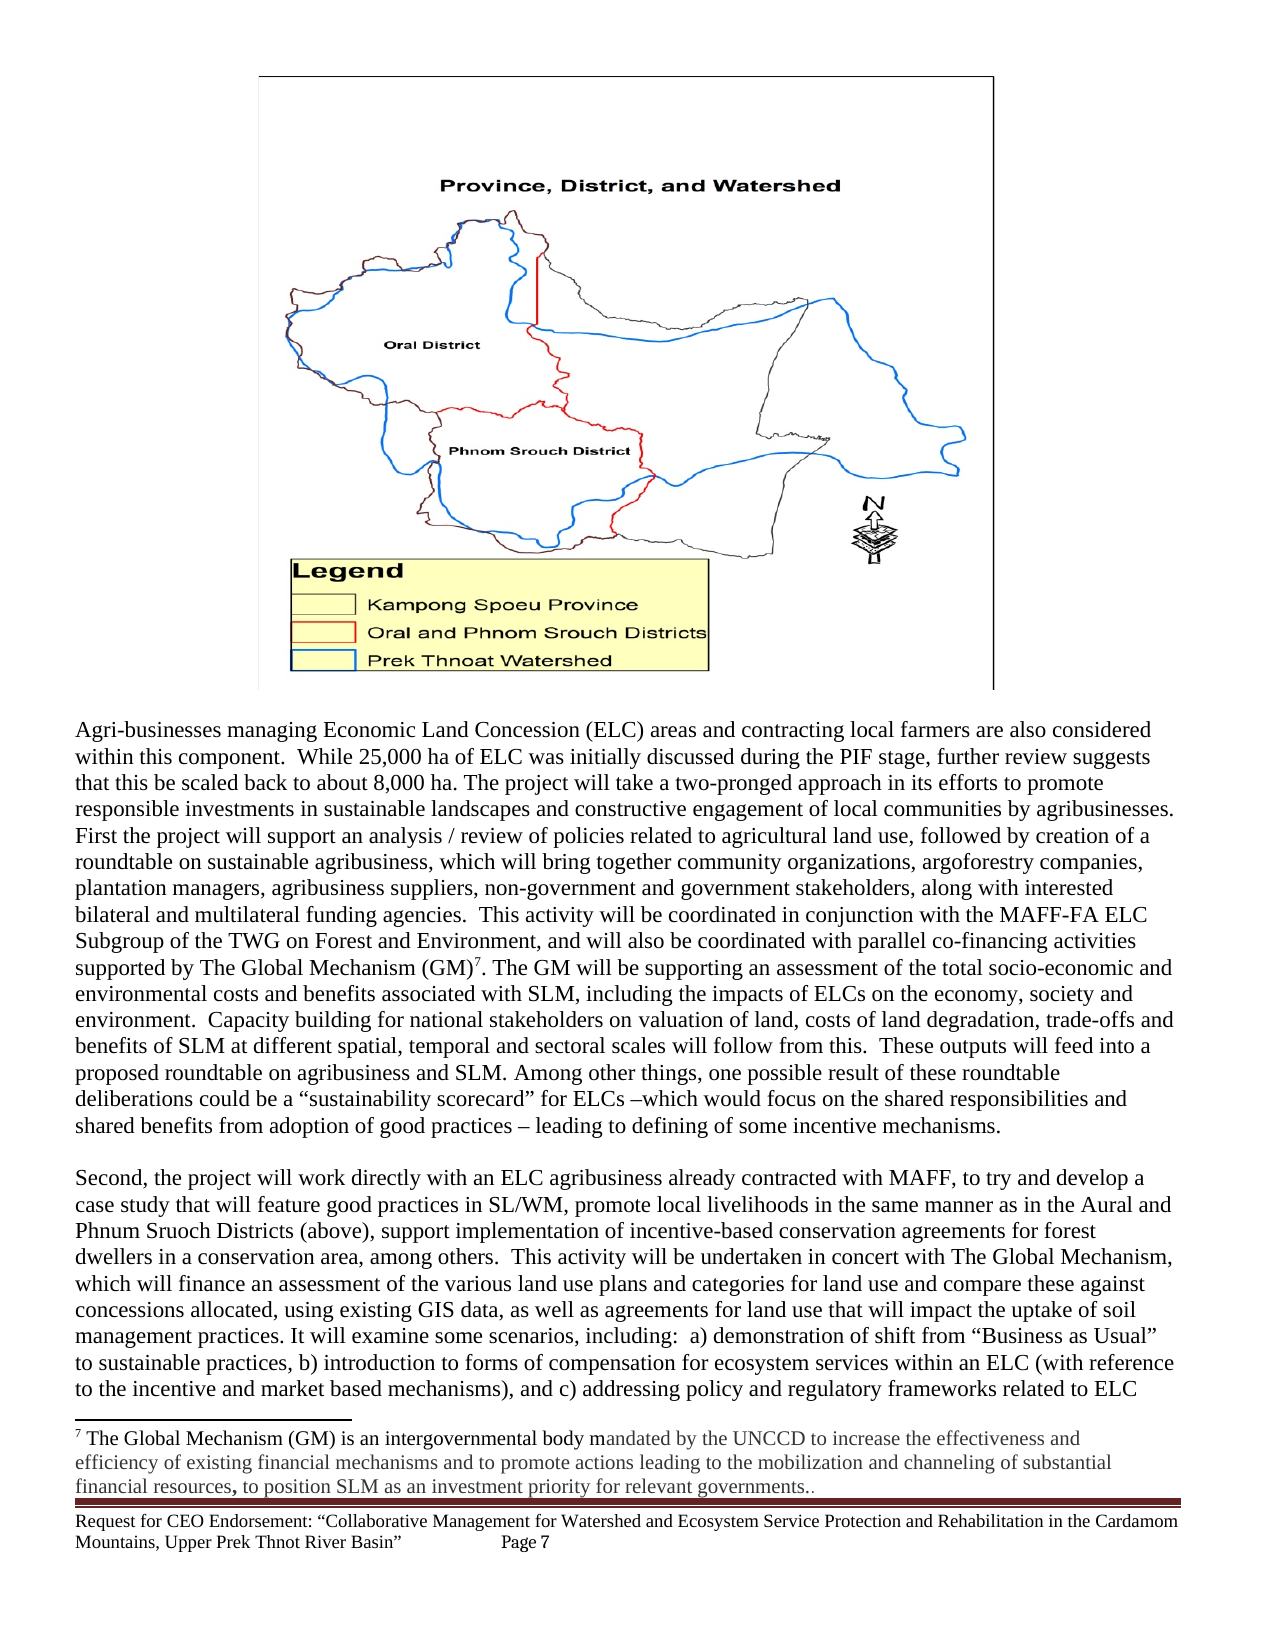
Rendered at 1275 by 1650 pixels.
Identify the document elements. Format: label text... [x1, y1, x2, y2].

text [75, 1164, 1181, 1402]
picture [258, 75, 997, 690]
text Agri-businesses managing Economic Land Concession (ELC) areas and contracting local farmers are also considered within this component. While 25,000 ha of ELC was initially discussed during the PIF stage, further review suggests that this be scaled back to about 8,000 ha. The project will take a two-pronged approach in its efforts to promote responsible investments in sustainable landscapes and constructive engagement of local communities by agribusinesses. First the project will support an analysis / review of policies related to agricultural land use, followed by creation of a roundtable on sustainable agribusiness, which will bring together community organizations, argoforestry companies, plantation managers, agribusiness suppliers, non-government and government stakeholders, along with interested bilateral and multilateral funding agencies. This activity will be coordinated in conjunction with the MAFF-FA ELC Subgroup of the TWG on Forest and Environment, and will also be coordinated with parallel co-financing activities supported by The Global Mechanism (GM). The GM will be supporting an assessment of the total socio-economic and environmental costs and benefits associated with SLM, including the impacts of ELCs on the economy, society and environment. Capacity building for national stakeholders on valuation of land, costs of land degradation, trade-offs and benefits of SLM at different spatial, temporal and sectoral scales will follow from this. These outputs will feed into a proposed roundtable on agribusiness and SLM. Among other things, one possible result of these roundtable deliberations could be a “sustainability scorecard” for ELCs –which would focus on the shared responsibilities and shared benefits from adoption of good practices – leading to defining of some incentive mechanisms. [75, 716, 1181, 1138]
